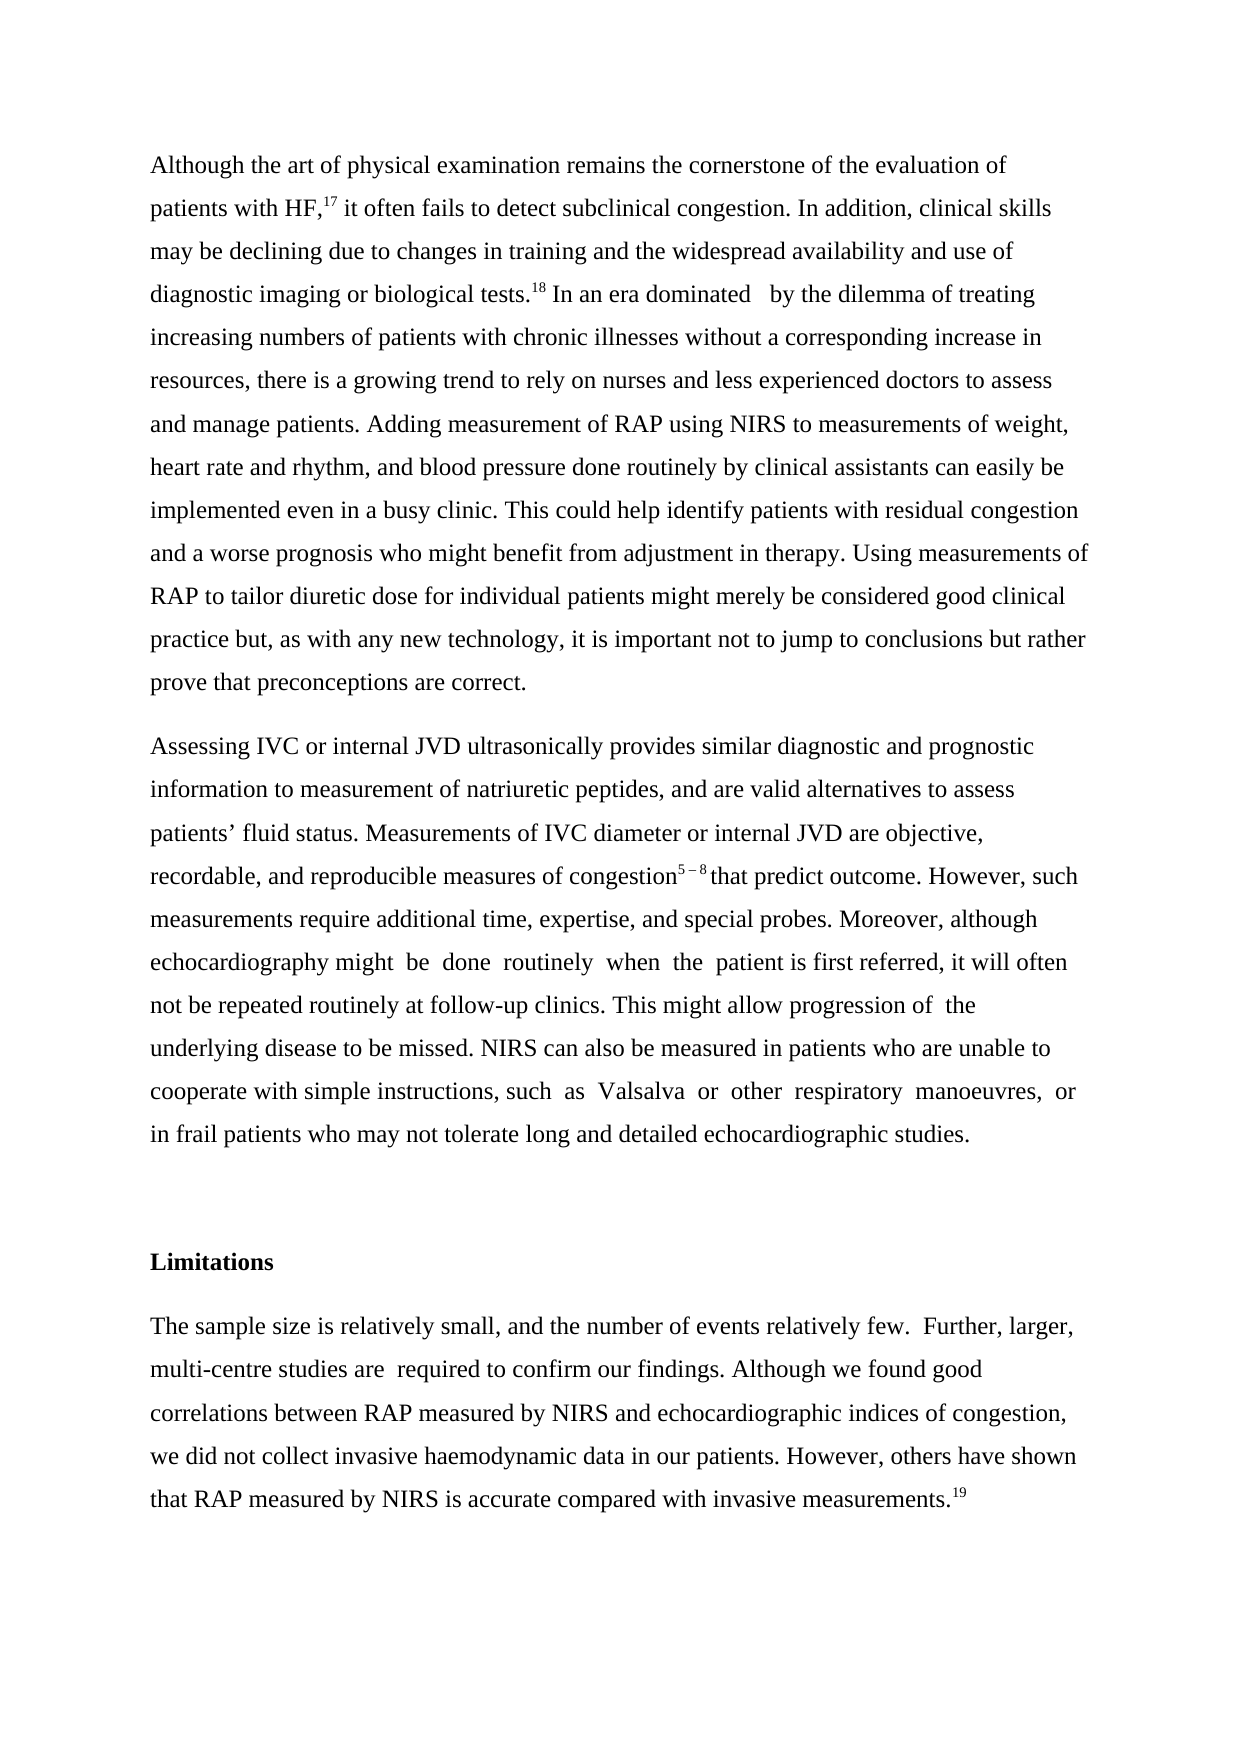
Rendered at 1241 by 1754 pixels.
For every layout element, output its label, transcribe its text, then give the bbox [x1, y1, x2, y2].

text The sample size is relatively small, and the number of events relatively few. Further, larger, multi-centre studies are required to confirm our findings. Although we found good correlations between RAP measured by NIRS and echocardiographic indices of congestion, we did not collect invasive haemodynamic data in our patients. However, others have shown that RAP measured by NIRS is accurate compared with invasive measurements.19 [150, 1311, 1090, 1513]
text Assessing IVC or internal JVD ultrasonically provides similar diagnostic and prognostic information to measurement of natriuretic peptides, and are valid alternatives to assess patients’ fluid status. Measurements of IVC diameter or internal JVD are objective, recordable, and reproducible measures of congestion5 – 8 that predict outcome. However, such measurements require additional time, expertise, and special probes. Moreover, although echocardiography might be done routinely when the patient is first referred, it will often not be repeated routinely at follow-up clinics. This might allow progression of the underlying disease to be missed. NIRS can also be measured in patients who are unable to cooperate with simple instructions, such as Valsalva or other respiratory manoeuvres, or in frail patients who may not tolerate long and detailed echocardiographic studies. [150, 731, 1090, 1148]
text Limitations [150, 1247, 1090, 1276]
text Although the art of physical examination remains the cornerstone of the evaluation of patients with HF,17 it often fails to detect subclinical congestion. In addition, clinical skills may be declining due to changes in training and the widespread availability and use of diagnostic imaging or biological tests.18 In an era dominated by the dilemma of treating increasing numbers of patients with chronic illnesses without a corresponding increase in resources, there is a growing trend to rely on nurses and less experienced doctors to assess and manage patients. Adding measurement of RAP using NIRS to measurements of weight, heart rate and rhythm, and blood pressure done routinely by clinical assistants can easily be implemented even in a busy clinic. This could help identify patients with residual congestion and a worse prognosis who might benefit from adjustment in therapy. Using measurements of RAP to tailor diuretic dose for individual patients might merely be considered good clinical practice but, as with any new technology, it is important not to jump to conclusions but rather prove that preconceptions are correct. [150, 150, 1090, 696]
